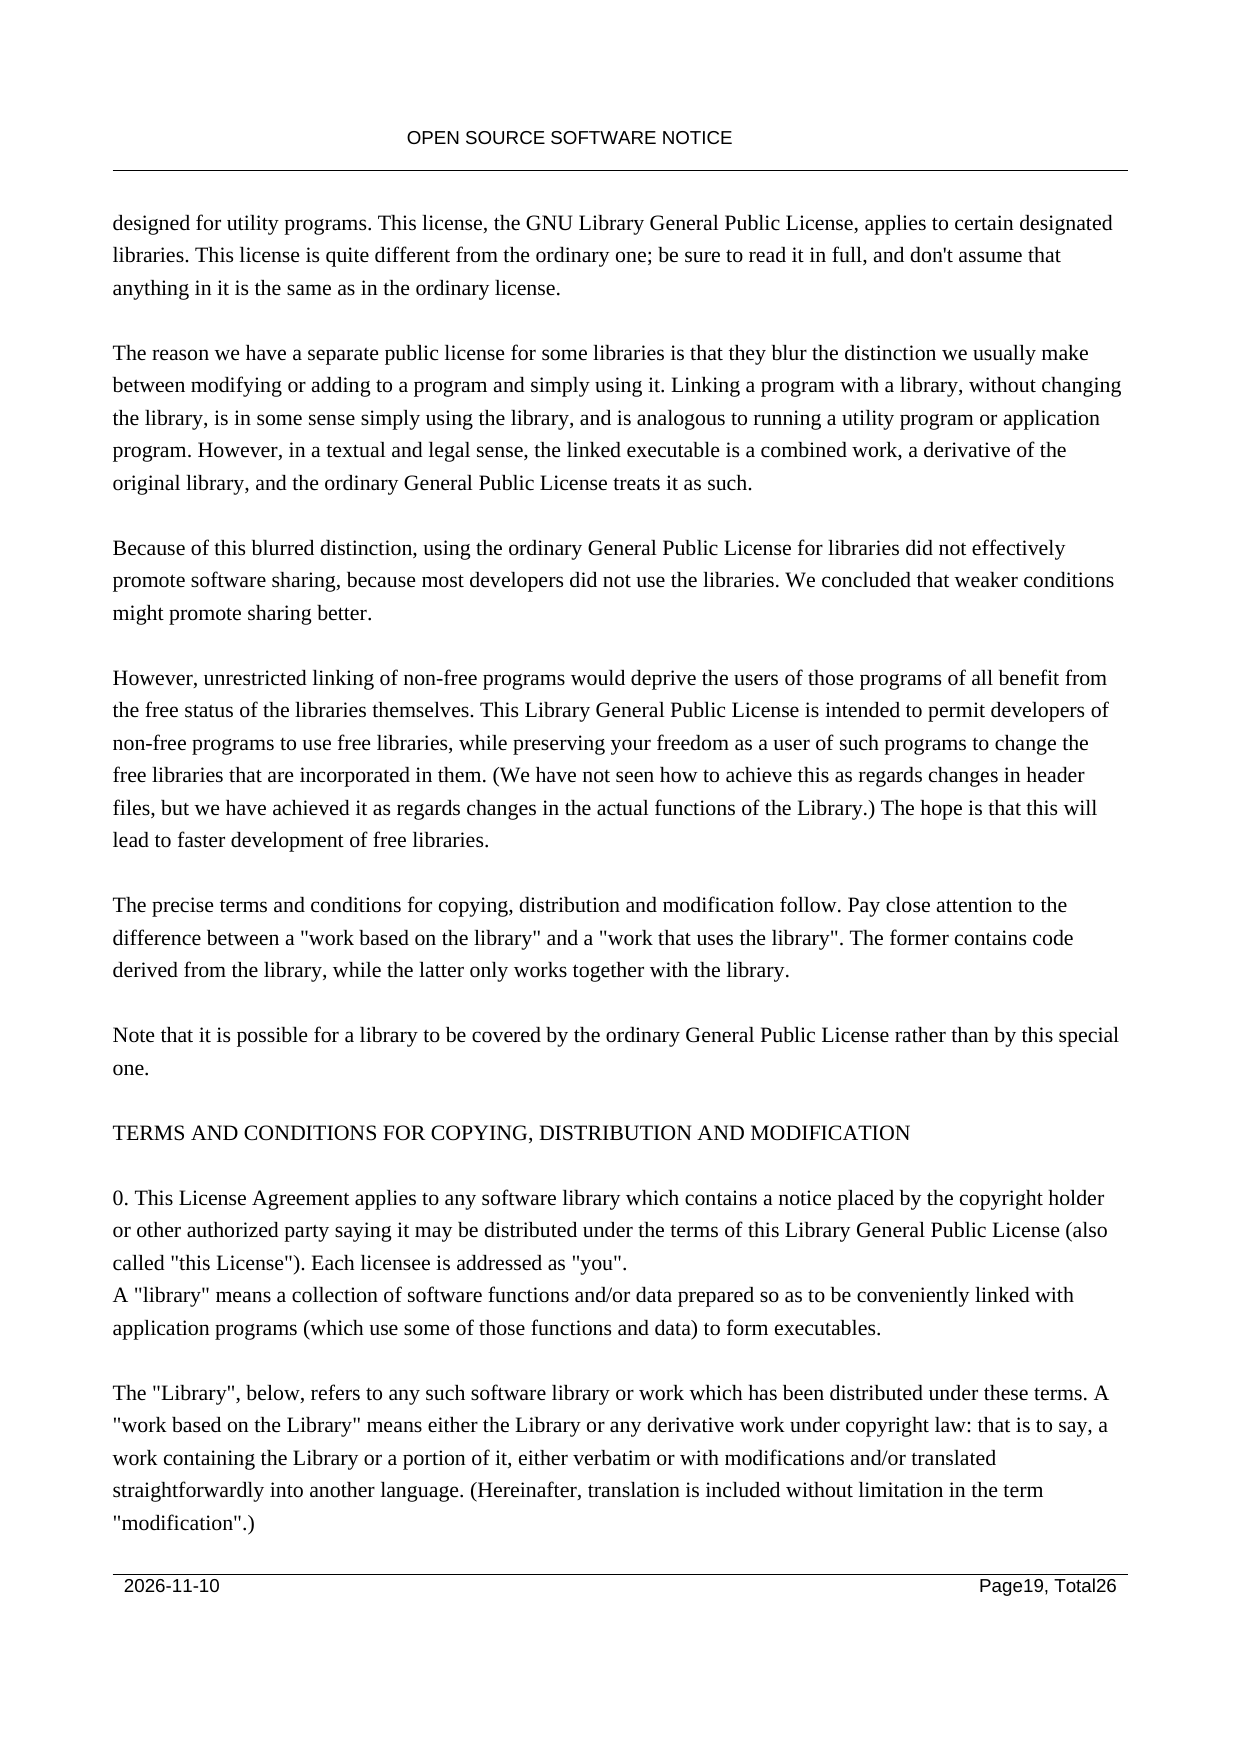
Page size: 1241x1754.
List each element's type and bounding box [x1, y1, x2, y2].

text [112, 206, 1128, 1539]
